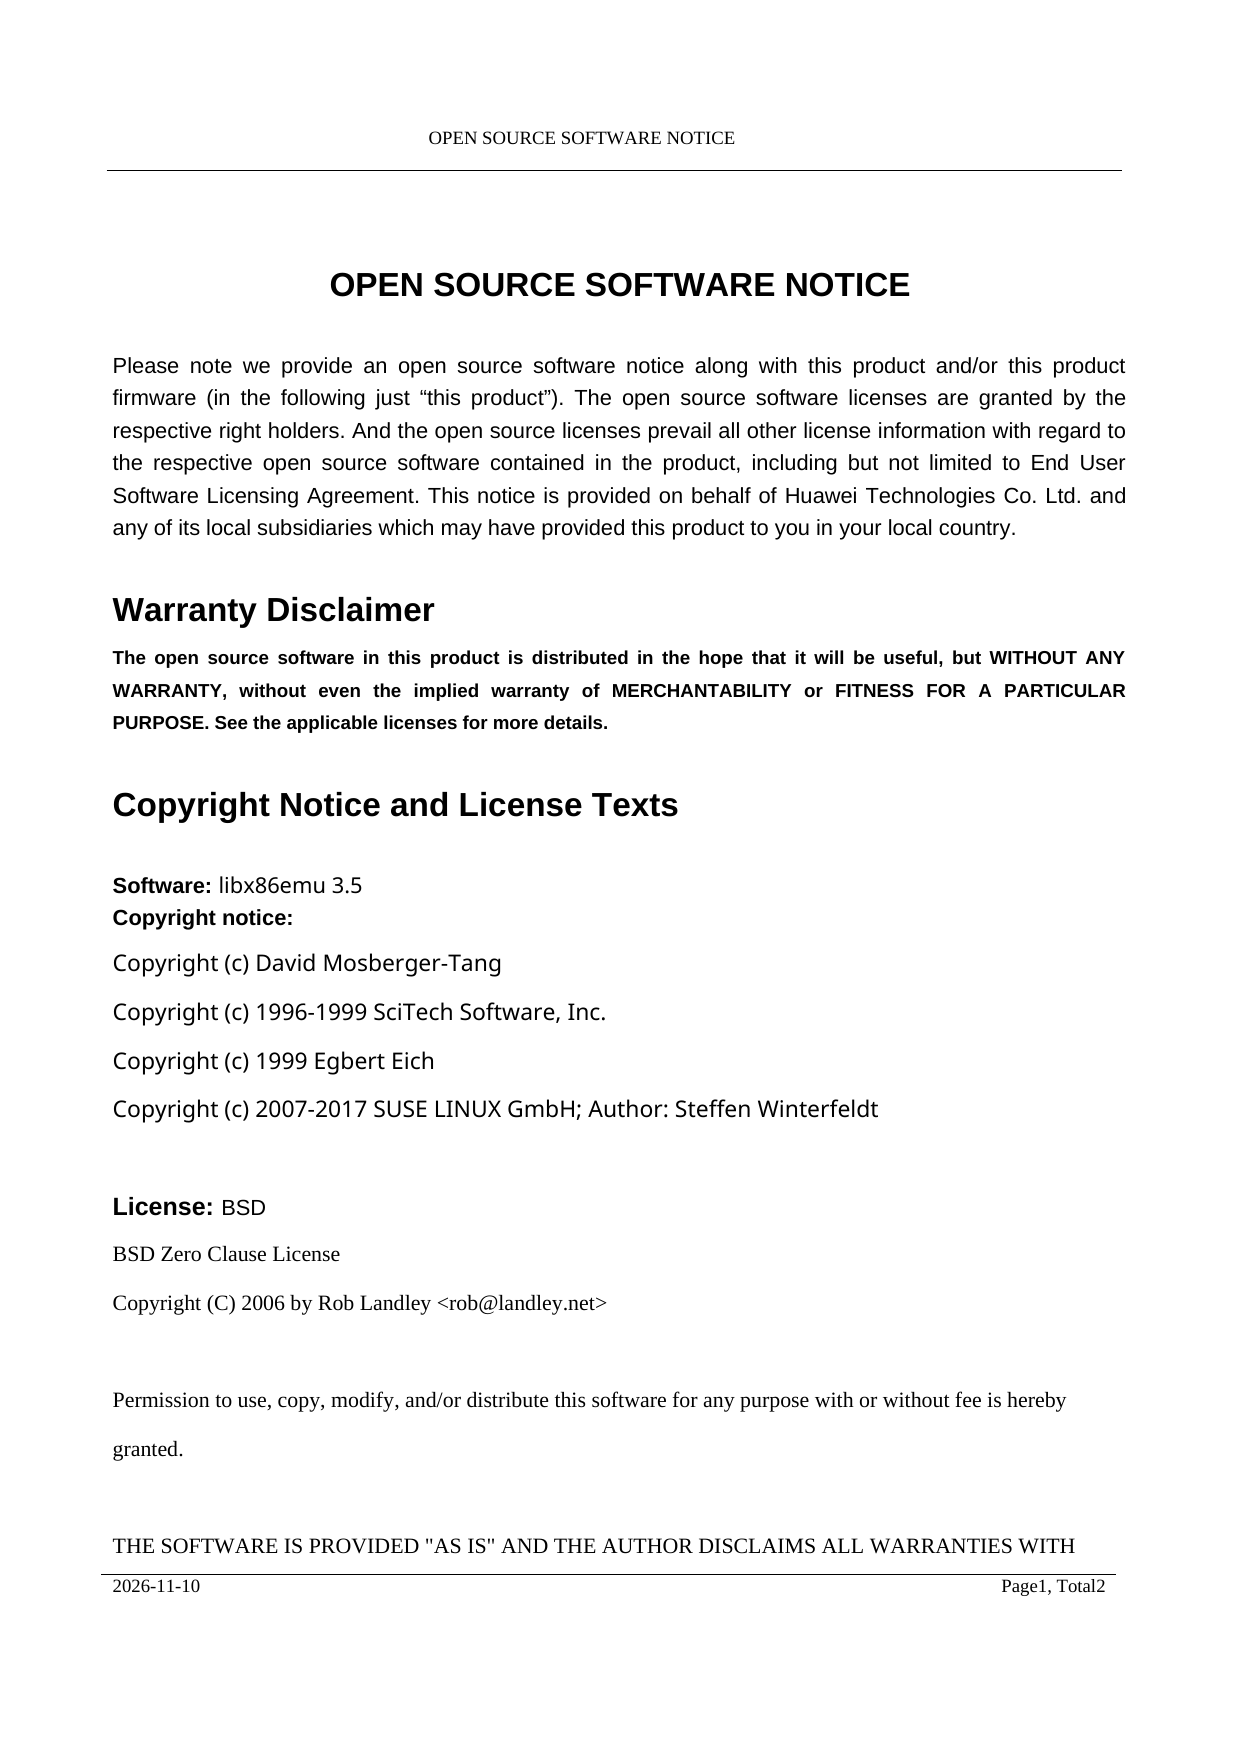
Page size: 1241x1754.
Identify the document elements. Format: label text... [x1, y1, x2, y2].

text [112, 1237, 1128, 1562]
text Copyright (c) David Mosberger-Tang Copyright (c) 1996-1999 SciTech Software, Inc. Copyright (c) 1999 Egbert Eich Copyright (c) 2007-2017 SUSE LINUX GmbH; Author: Steffen Winterfeldt [112, 947, 1128, 1174]
text Copyright notice: [112, 901, 1128, 934]
text License: BSD [112, 1190, 1128, 1223]
text Software: libx86emu 3.5 [112, 869, 1128, 901]
text Please note we provide an open source software notice along with this product and/or this product firmware (in the following just “this product”). The open source software licenses are granted by the respective right holders. And the open source licenses prevail all other license information with regard to the respective open source software contained in the product, including but not limited to End User Software Licensing Agreement. This notice is provided on behalf of Huawei Technologies Co. Ltd. and any of its local subsidiaries which may have provided this product to you in your local country. [112, 349, 1128, 544]
text Copyright Notice and License Texts [112, 771, 1128, 836]
text The open source software in this product is distributed in the hope that it will be useful, but WITHOUT ANY WARRANTY, without even the implied warranty of MERCHANTABILITY or FITNESS FOR A PARTICULAR PURPOSE. See the applicable licenses for more details. [112, 641, 1128, 739]
text Warranty Disclaimer [112, 576, 1128, 641]
text OPEN SOURCE SOFTWARE NOTICE [112, 251, 1128, 316]
